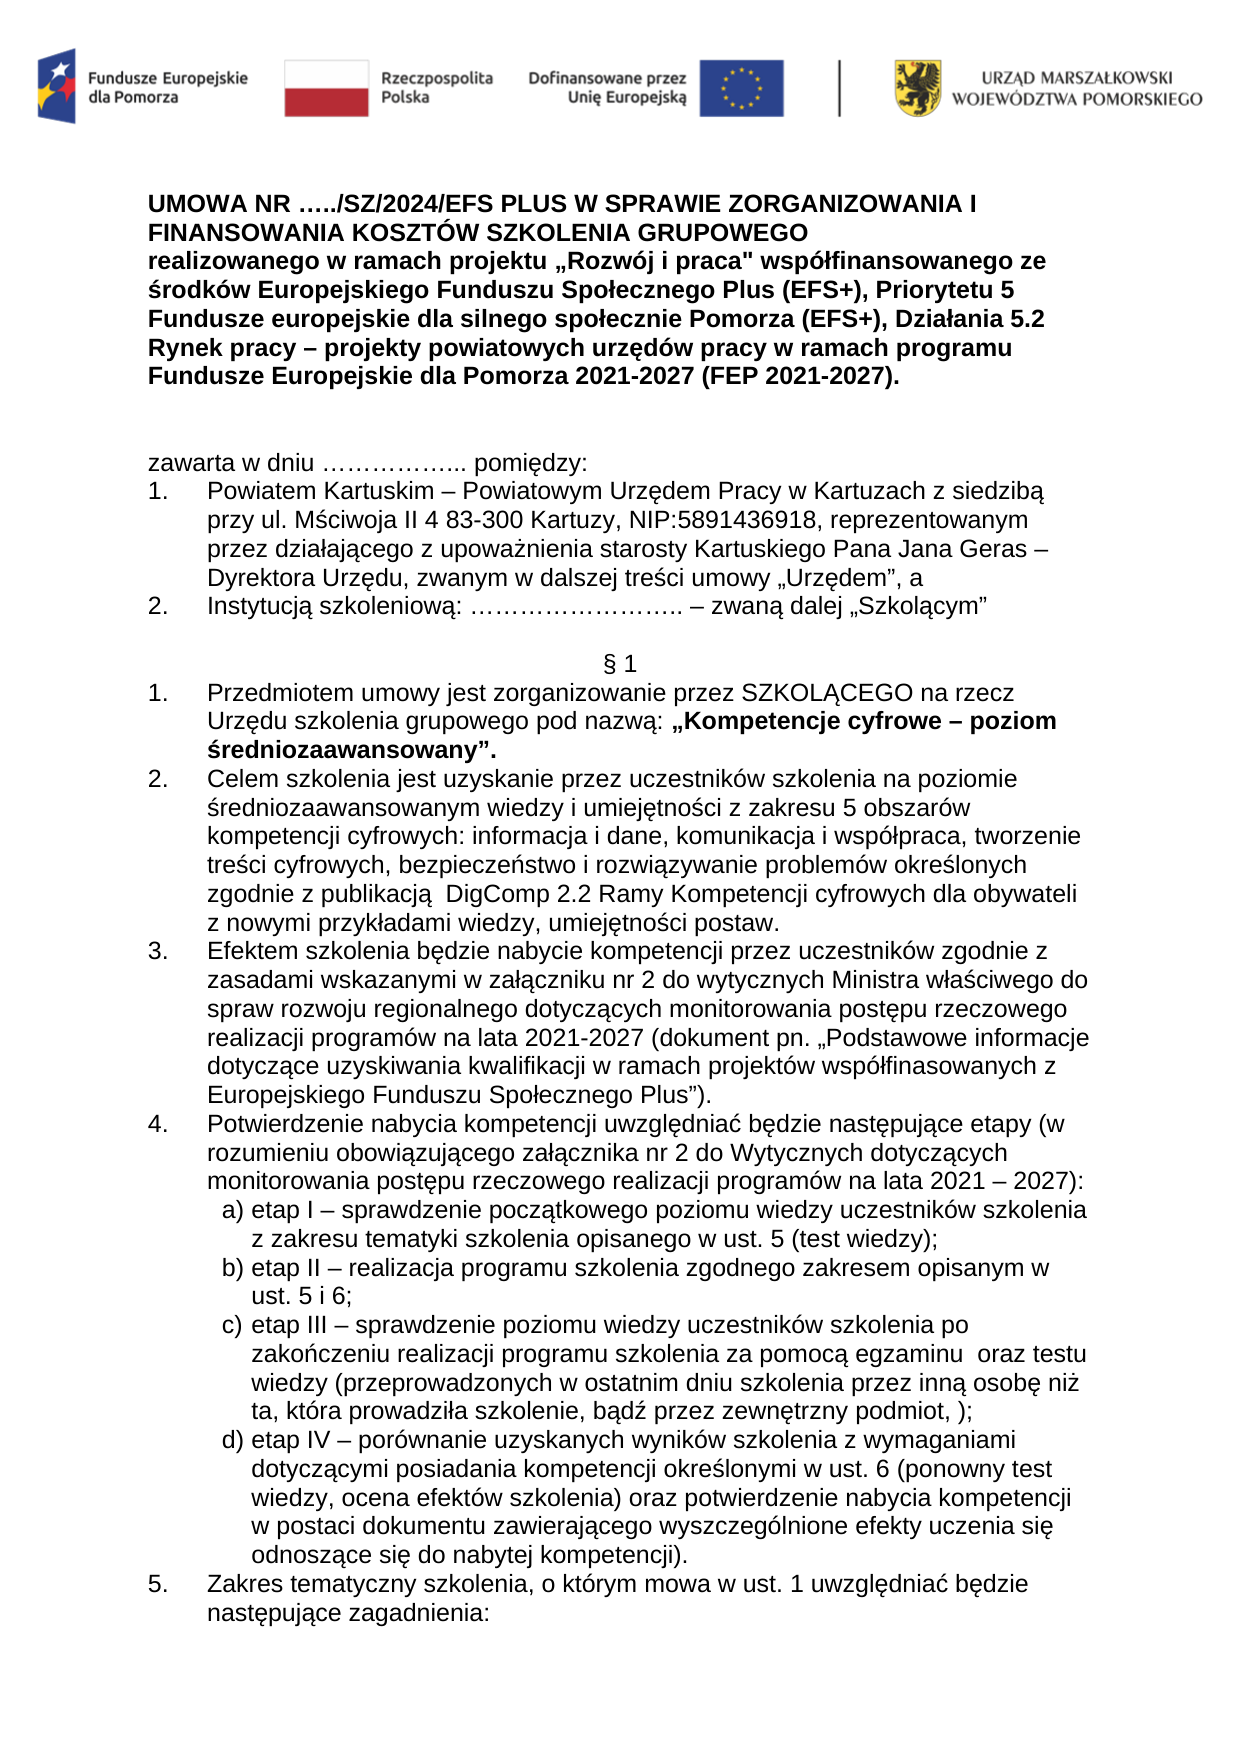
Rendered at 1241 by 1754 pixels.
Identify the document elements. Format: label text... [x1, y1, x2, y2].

list Przedmiotem umowy jest zorganizowanie przez SZKOLĄCEGO na rzecz Urzędu szkolenia grupowego pod nazwą: „Kompetencje cyfrowe – poziom średniozaawansowany”. [148, 678, 1092, 764]
list etap II – realizacja programu szkolenia zgodnego zakresem opisanym w ust. 5 i 6; [222, 1253, 1092, 1310]
list Powiatem Kartuskim – Powiatowym Urzędem Pracy w Kartuzach z siedzibą przy ul. Mściwoja II 4 83-300 Kartuzy, NIP:5891436918, reprezentowanym przez działającego z upoważnienia starosty Kartuskiego Pana Jana Geras – Dyrektora Urzędu, zwanym w dalszej treści umowy „Urzędem”, a [148, 476, 1092, 591]
list Instytucją szkoleniową: …………………….. – zwaną dalej „Szkolącym” [148, 591, 1092, 620]
list Zakres tematyczny szkolenia, o którym mowa w ust. 1 uwzględniać będzie następujące zagadnienia: [148, 1569, 1092, 1626]
text zawarta w dniu ……………... pomiędzy: [148, 448, 1092, 476]
picture [19, 30, 1221, 143]
list Potwierdzenie nabycia kompetencji uwzględniać będzie następujące etapy (w rozumieniu obowiązującego załącznika nr 2 do Wytycznych dotyczących monitorowania postępu rzeczowego realizacji programów na lata 2021 – 2027): [148, 1109, 1092, 1195]
text § 1 [148, 649, 1092, 678]
text realizowanego w ramach projektu „Rozwój i praca" współfinansowanego ze środków Europejskiego Funduszu Społecznego Plus (EFS+), Priorytetu 5 Fundusze europejskie dla silnego społecznie Pomorza (EFS+), Działania 5.2 Rynek pracy – projekty powiatowych urzędów pracy w ramach programu Fundusze Europejskie dla Pomorza 2021-2027 (FEP 2021-2027). [148, 246, 1092, 390]
list Celem szkolenia jest uzyskanie przez uczestników szkolenia na poziomie średniozaawansowanym wiedzy i umiejętności z zakresu 5 obszarów kompetencji cyfrowych: informacja i dane, komunikacja i współpraca, tworzenie treści cyfrowych, bezpieczeństwo i rozwiązywanie problemów określonych zgodnie z publikacją DigComp 2.2 Ramy Kompetencji cyfrowych dla obywateli z nowymi przykładami wiedzy, umiejętności postaw. [148, 764, 1092, 936]
text UMOWA NR …../SZ/2024/EFS PLUS W SPRAWIE ZORGANIZOWANIA I FINANSOWANIA KOSZTÓW SZKOLENIA GRUPOWEGO [148, 189, 1092, 246]
list Efektem szkolenia będzie nabycie kompetencji przez uczestników zgodnie z zasadami wskazanymi w załączniku nr 2 do wytycznych Ministra właściwego do spraw rozwoju regionalnego dotyczących monitorowania postępu rzeczowego realizacji programów na lata 2021-2027 (dokument pn. „Podstawowe informacje dotyczące uzyskiwania kwalifikacji w ramach projektów współfinasowanych z Europejskiego Funduszu Społecznego Plus”). [148, 936, 1092, 1109]
list etap III – sprawdzenie poziomu wiedzy uczestników szkolenia po zakończeniu realizacji programu szkolenia za pomocą egzaminu oraz testu wiedzy (przeprowadzonych w ostatnim dniu szkolenia przez inną osobę niż ta, która prowadziła szkolenie, bądź przez zewnętrzny podmiot, ); [222, 1310, 1092, 1425]
list etap IV – porównanie uzyskanych wyników szkolenia z wymaganiami dotyczącymi posiadania kompetencji określonymi w ust. 6 (ponowny test wiedzy, ocena efektów szkolenia) oraz potwierdzenie nabycia kompetencji w postaci dokumentu zawierającego wyszczególnione efekty uczenia się odnoszące się do nabytej kompetencji). [222, 1425, 1092, 1569]
list etap I – sprawdzenie początkowego poziomu wiedzy uczestników szkolenia z zakresu tematyki szkolenia opisanego w ust. 5 (test wiedzy); [222, 1195, 1092, 1253]
